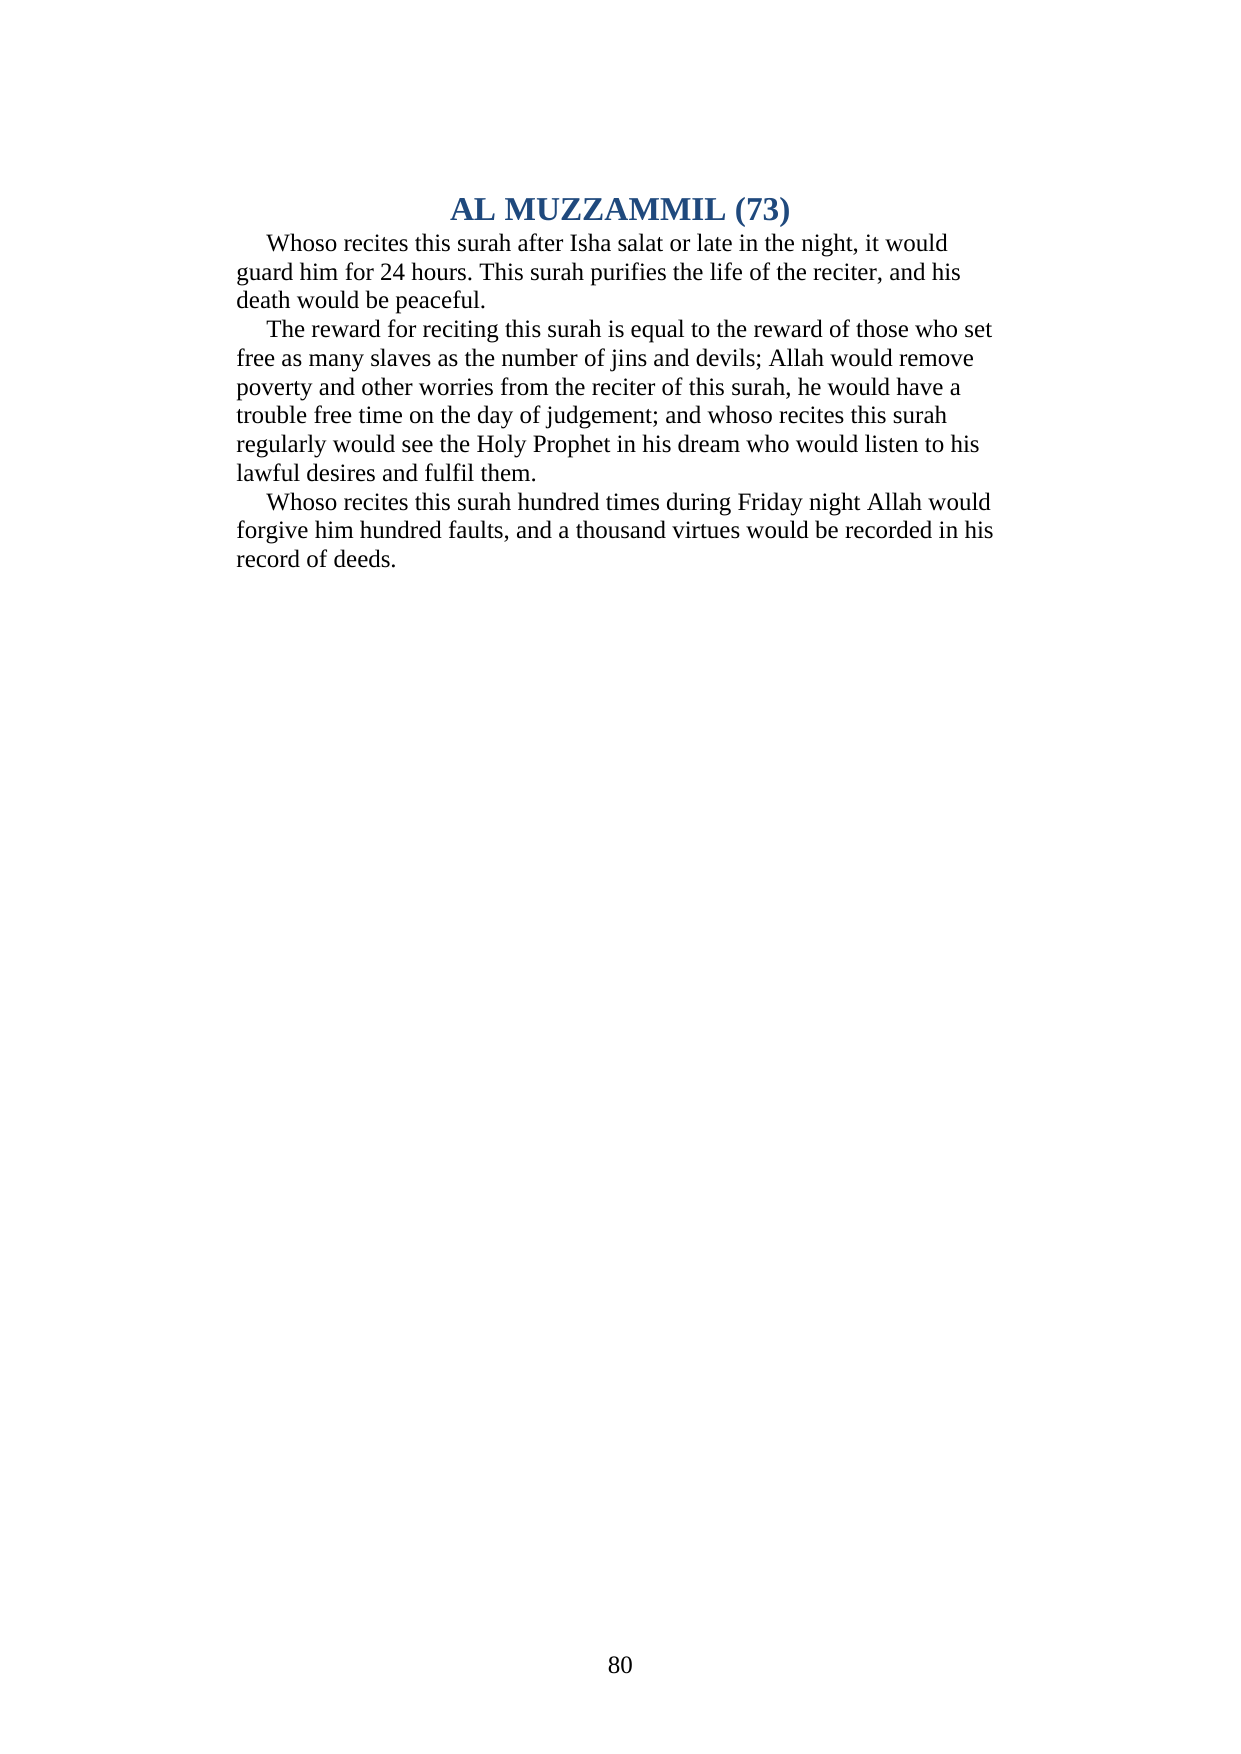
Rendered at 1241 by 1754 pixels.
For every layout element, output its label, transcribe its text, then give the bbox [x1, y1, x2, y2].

text Whoso recites this surah hundred times during Friday night Allah would forgive him hundred faults, and a thousand virtues would be recorded in his record of deeds. [236, 487, 1004, 573]
subtitle AL MUZZAMMIL (73) [236, 190, 1004, 228]
text The reward for reciting this surah is equal to the reward of those who set free as many slaves as the number of jins and devils; Allah would remove poverty and other worries from the reciter of this surah, he would have a trouble free time on the day of judgement; and whoso recites this surah regularly would see the Holy Prophet in his dream who would listen to his lawful desires and fulfil them. [236, 314, 1004, 487]
text Whoso recites this surah after Isha salat or late in the night, it would guard him for 24 hours. This surah purifies the life of the reciter, and his death would be peaceful. [236, 228, 1004, 314]
